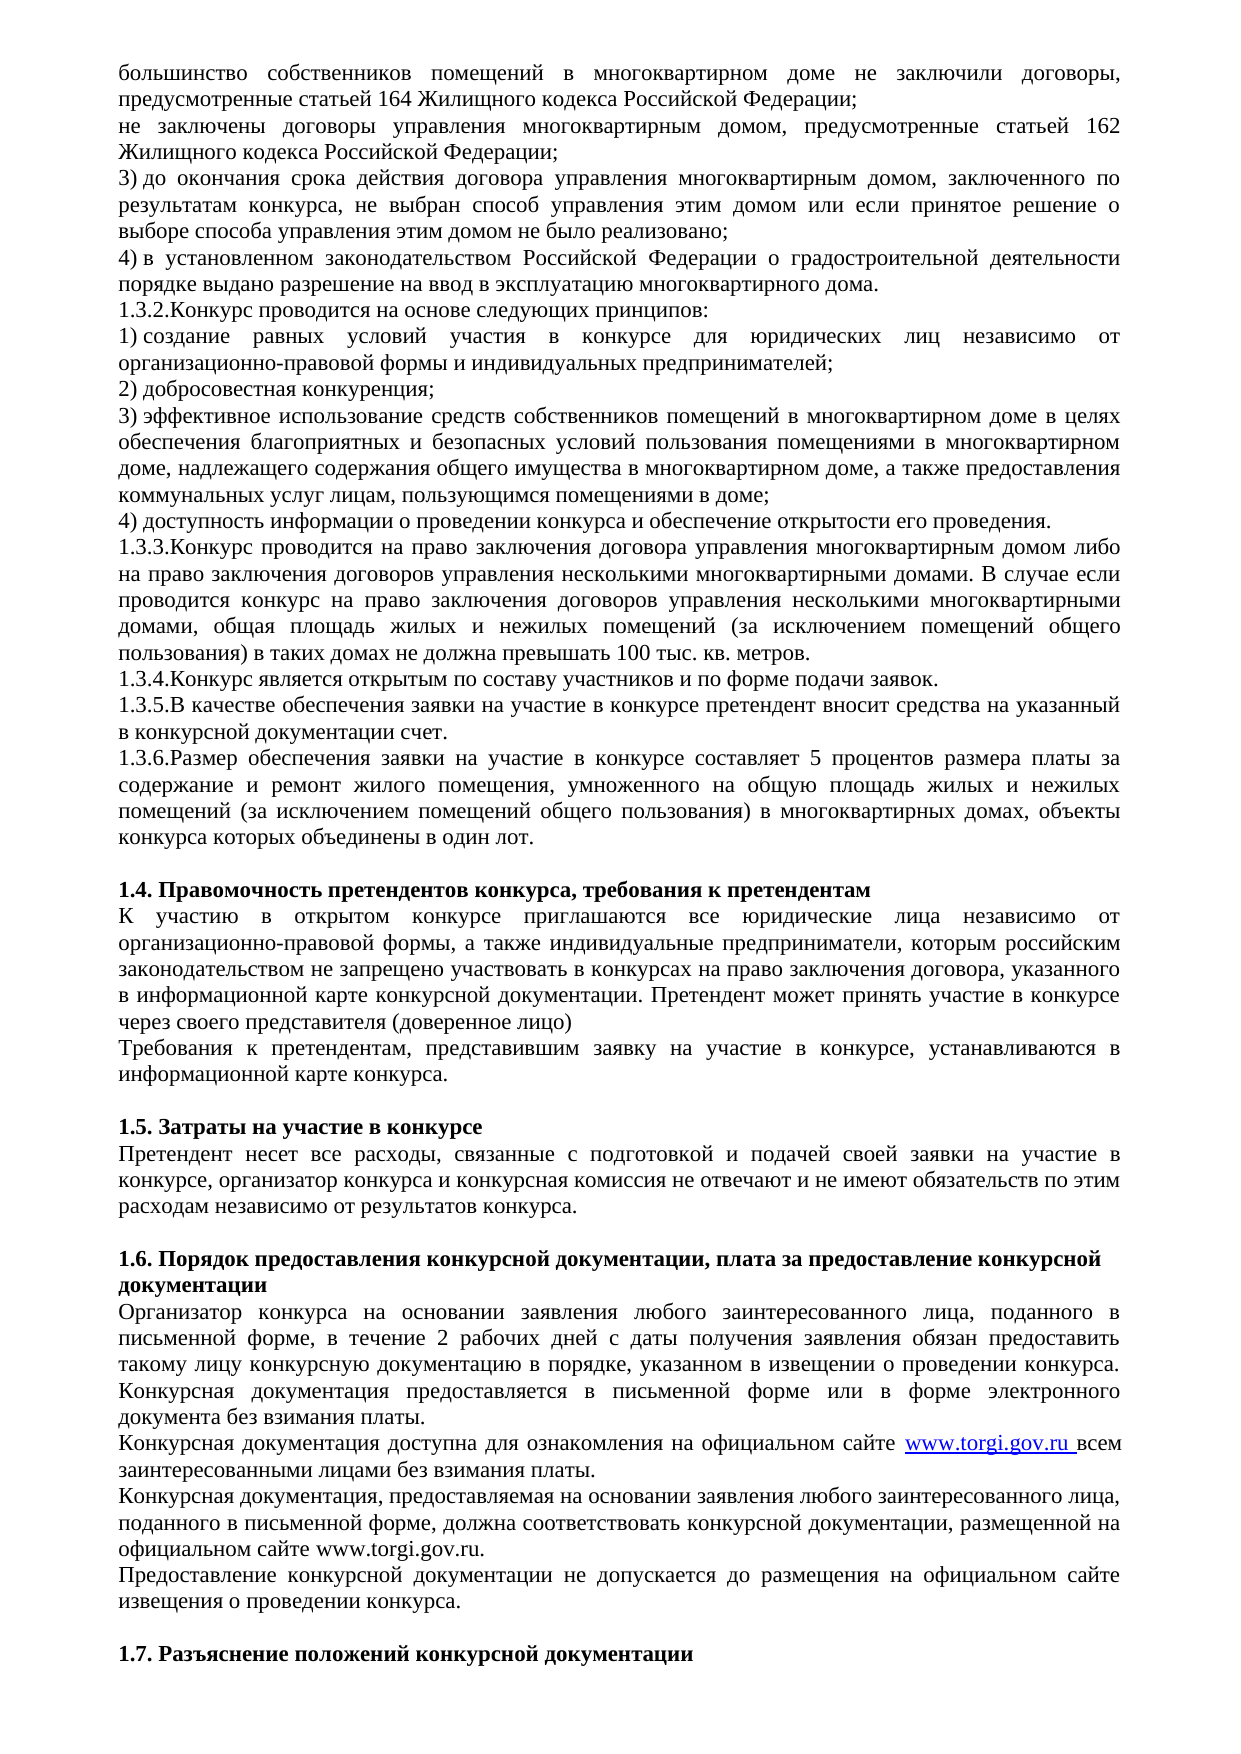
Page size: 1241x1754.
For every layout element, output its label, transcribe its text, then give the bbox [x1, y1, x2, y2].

text 1.5. Затраты на участие в конкурсе [118, 1113, 1122, 1139]
text 4) в установленном законодательством Российской Федерации о градостроительной деятельности порядке выдано разрешение на ввод в эксплуатацию многоквартирного дома. [118, 243, 1122, 296]
text Конкурсная документация доступна для ознакомления на официальном сайте www.torgi.gov.ru всем заинтересованными лицами без взимания платы. [118, 1429, 1122, 1482]
text 1.3.5.В качестве обеспечения заявки на участие в конкурсе претендент вносит средства на указанный в конкурсной документации счет. [118, 692, 1122, 744]
text большинство собственников помещений в многоквартирном доме не заключили договоры, предусмотренные статьей 164 Жилищного кодекса Российской Федерации; [118, 59, 1122, 112]
text не заключены договоры управления многоквартирным домом, предусмотренные статьей 162 Жилищного кодекса Российской Федерации; [118, 112, 1122, 164]
text 1.3.2.Конкурс проводится на основе следующих принципов: [118, 296, 1122, 323]
text Предоставление конкурсной документации не допускается до размещения на официальном сайте извещения о проведении конкурса. [118, 1561, 1122, 1614]
text 2) добросовестная конкуренция; [118, 375, 1122, 402]
text К участию в открытом конкурсе приглашаются все юридические лица независимо от организационно-правовой формы, а также индивидуальные предприниматели, которым российским законодательством не запрещено участвовать в конкурсах на право заключения договора, указанного в информационной карте конкурсной документации. Претендент может принять участие в конкурсе через своего представителя (доверенное лицо) [118, 902, 1122, 1034]
text 4) доступность информации о проведении конкурса и обеспечение открытости его проведения. [118, 507, 1122, 533]
text 1.6. Порядок предоставления конкурсной документации, плата за предоставление конкурсной документации [118, 1245, 1122, 1298]
text 3) до окончания срока действия договора управления многоквартирным домом, заключенного по результатам конкурса, не выбран способ управления этим домом или если принятое решение о выборе способа управления этим домом не было реализовано; [118, 164, 1122, 243]
text 1.3.6.Размер обеспечения заявки на участие в конкурсе составляет 5 процентов размера платы за содержание и ремонт жилого помещения, умноженного на общую площадь жилых и нежилых помещений (за исключением помещений общего пользования) в многоквартирных домах, объекты конкурса которых объединены в один лот. [118, 744, 1122, 850]
text 1.4. Правомочность претендентов конкурса, требования к претендентам [118, 876, 1122, 902]
text 1.3.3.Конкурс проводится на право заключения договора управления многоквартирным домом либо на право заключения договоров управления несколькими многоквартирными домами. В случае если проводится конкурс на право заключения договоров управления несколькими многоквартирными домами, общая площадь жилых и нежилых помещений (за исключением помещений общего пользования) в таких домах не должна превышать 100 тыс. кв. метров. [118, 533, 1122, 665]
text 1.7. Разъяснение положений конкурсной документации [118, 1640, 1122, 1667]
text 3) эффективное использование средств собственников помещений в многоквартирном доме в целях обеспечения благоприятных и безопасных условий пользования помещениями в многоквартирном доме, надлежащего содержания общего имущества в многоквартирном доме, а также предоставления коммунальных услуг лицам, пользующимся помещениями в доме; [118, 402, 1122, 507]
text Конкурсная документация, предоставляемая на основании заявления любого заинтересованного лица, поданного в письменной форме, должна соответствовать конкурсной документации, размещенной на официальном сайте www.torgi.gov.ru. [118, 1482, 1122, 1561]
text 1) создание равных условий участия в конкурсе для юридических лиц независимо от организационно-правовой формы и индивидуальных предпринимателей; [118, 323, 1122, 375]
text 1.3.4.Конкурс является открытым по составу участников и по форме подачи заявок. [118, 665, 1122, 692]
text Организатор конкурса на основании заявления любого заинтересованного лица, поданного в письменной форме, в течение 2 рабочих дней с даты получения заявления обязан предоставить такому лицу конкурсную документацию в порядке, указанном в извещении о проведении конкурса. Конкурсная документация предоставляется в письменной форме или в форме электронного документа без взимания платы. [118, 1298, 1122, 1429]
text Претендент несет все расходы, связанные с подготовкой и подачей своей заявки на участие в конкурсе, организатор конкурса и конкурсная комиссия не отвечают и не имеют обязательств по этим расходам независимо от результатов конкурса. [118, 1139, 1122, 1219]
text Требования к претендентам, представившим заявку на участие в конкурсе, устанавливаются в информационной карте конкурса. [118, 1034, 1122, 1087]
